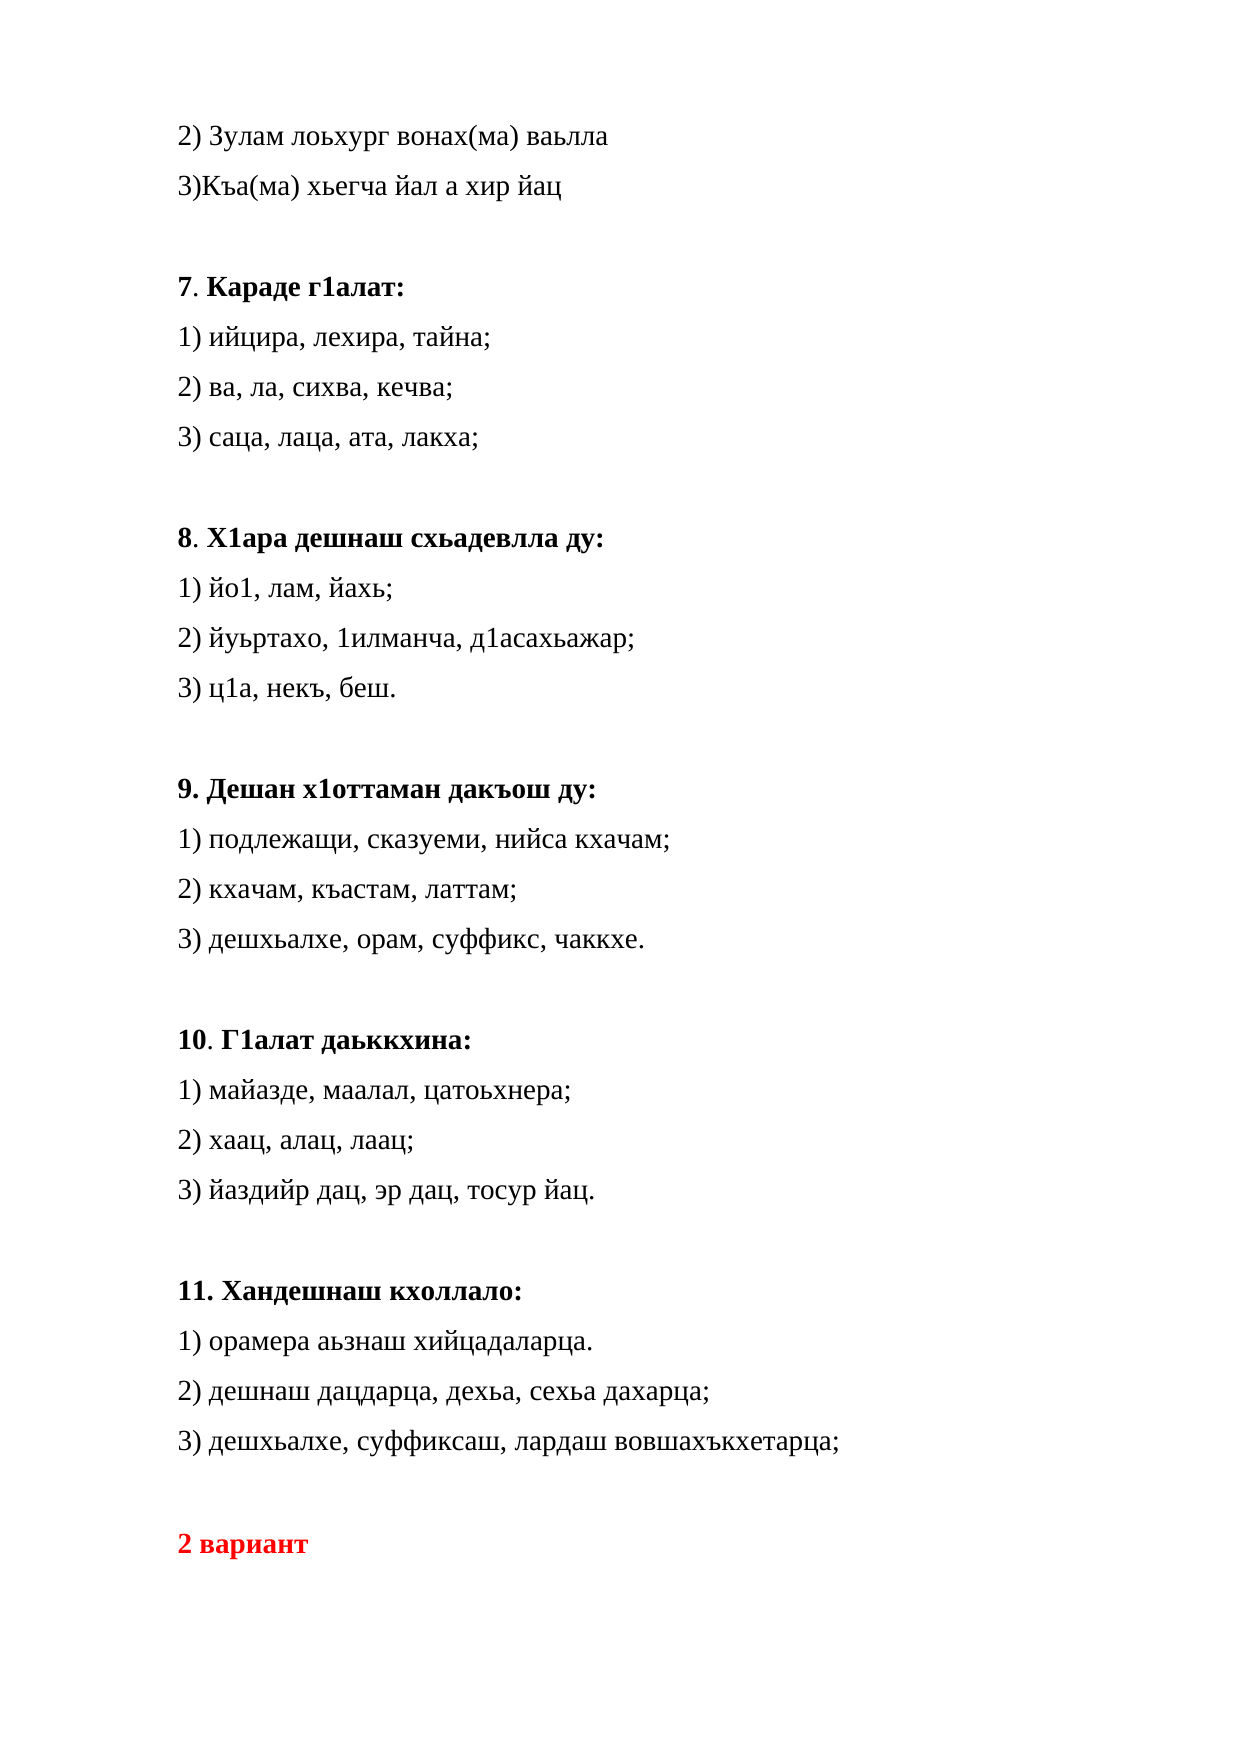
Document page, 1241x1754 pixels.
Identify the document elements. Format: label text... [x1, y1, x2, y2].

text 3)Къа(ма) хьегча йал а хир йац [177, 168, 1152, 202]
text 11. Хандешнаш кхоллало: [177, 1273, 1152, 1306]
text 1) йо1, лам, йахь; [177, 570, 1152, 603]
text 1) орамера аьзнаш хийцадаларца. [177, 1323, 1152, 1357]
text 9. Дешан х1оттаман дакъош ду: [177, 771, 1152, 804]
text 3) йаздийр дац, эр дац, тосур йац. [177, 1172, 1152, 1206]
text 3) ц1а, некъ, беш. [177, 670, 1152, 704]
text 2) ва, ла, сихва, кечва; [177, 369, 1152, 403]
text 1) ийцира, лехира, тайна; [177, 319, 1152, 352]
text 2) Зулам лоьхург вонах(ма) ваьлла [177, 118, 1152, 152]
text 7. Караде г1алат: [177, 269, 1152, 302]
text 2 вариант [177, 1527, 1152, 1560]
text 10. Г1алат даьккхина: [177, 1022, 1152, 1055]
text 2) хаац, алац, лаац; [177, 1122, 1152, 1156]
text 8. Х1ара дешнаш схьадевлла ду: [177, 520, 1152, 553]
text 3) дешхьалхе, орам, суффикс, чаккхе. [177, 921, 1152, 955]
text 3) саца, лаца, ата, лакха; [177, 419, 1152, 453]
text 2) кхачам, къастам, латтам; [177, 871, 1152, 905]
text 1) майазде, маалал, цатоьхнера; [177, 1072, 1152, 1106]
text 1) подлежащи, сказуеми, нийса кхачам; [177, 821, 1152, 854]
text 2) дешнаш дацдарца, дехьа, сехьа дахарца; [177, 1373, 1152, 1407]
text 3) дешхьалхе, суффиксаш, лардаш вовшахъкхетарца; [177, 1423, 1152, 1457]
text 2) йуьртахо, 1илманча, д1асахьажар; [177, 620, 1152, 654]
